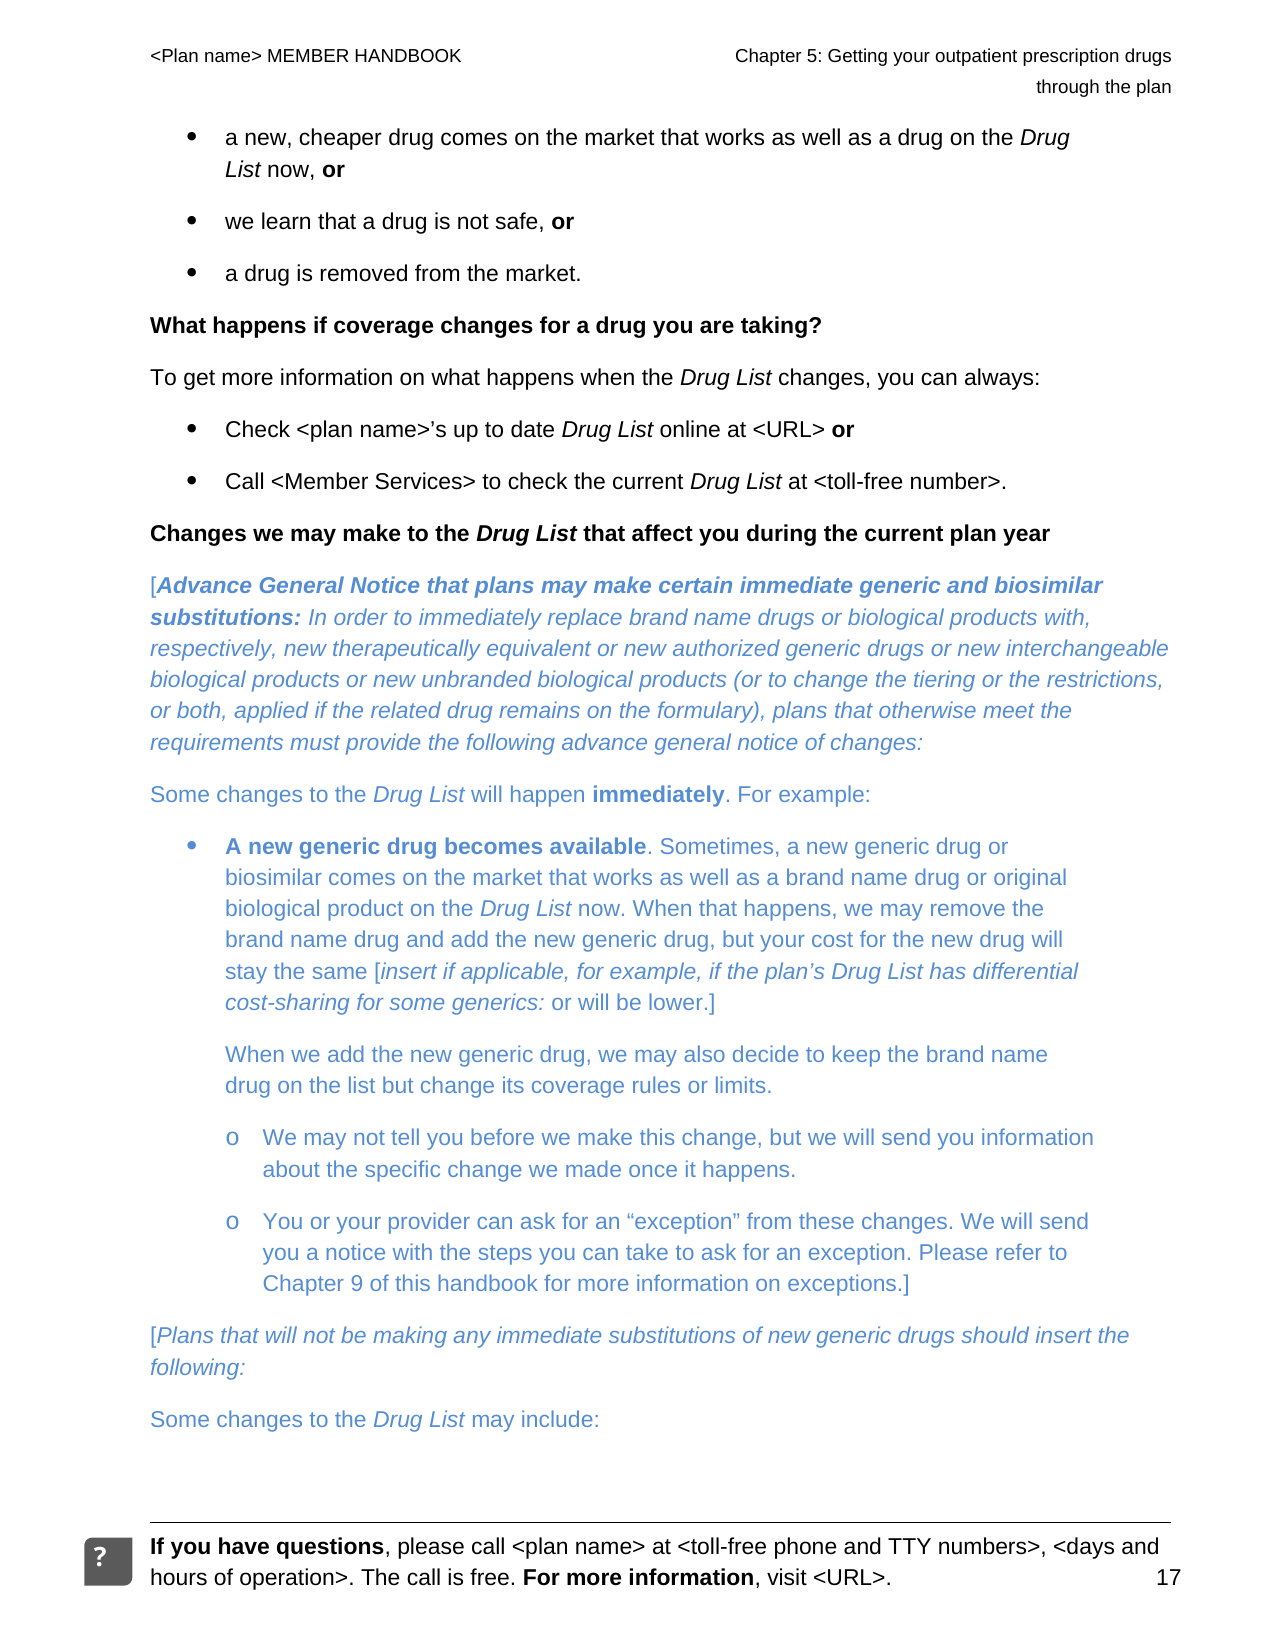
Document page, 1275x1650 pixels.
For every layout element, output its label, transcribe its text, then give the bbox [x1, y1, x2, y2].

list Changes we may make to the Drug List that affect you during the current plan year [150, 517, 1171, 548]
list a drug is removed from the market. [187, 256, 1096, 287]
list Check <plan name>’s up to date Drug List online at <URL> or [187, 412, 1096, 444]
list Some changes to the Drug List may include: [150, 1402, 1171, 1433]
list [Advance General Notice that plans may make certain immediate generic and biosimilar substitutions: In order to immediately replace brand name drugs or biological products with, respectively, new therapeutically equivalent or new authorized generic drugs or new interchangeable biological products or new unbranded biological products (or to change the tiering or the restrictions, or both, applied if the related drug remains on the formulary), plans that otherwise meet the requirements must provide the following advance general notice of changes: [150, 569, 1171, 756]
list You or your provider can ask for an “exception” from these changes. We will send you a notice with the steps you can take to ask for an exception. Please refer to Chapter 9 of this handbook for more information on exceptions.] [225, 1204, 1096, 1298]
list a new, cheaper drug comes on the market that works as well as a drug on the Drug List now, or [187, 121, 1096, 183]
list we learn that a drug is not safe, or [187, 204, 1096, 235]
text What happens if coverage changes for a drug you are taking? [150, 308, 1096, 339]
text When we add the new generic drug, we may also decide to keep the brand name drug on the list but change its coverage rules or limits. [225, 1037, 1096, 1100]
list Some changes to the Drug List will happen immediately. For example: [150, 777, 1171, 808]
list [Plans that will not be making any immediate substitutions of new generic drugs should insert the following: [150, 1319, 1171, 1381]
list A new generic drug becomes available. Sometimes, a new generic drug or biosimilar comes on the market that works as well as a brand name drug or original biological product on the Drug List now. When that happens, we may remove the brand name drug and add the new generic drug, but your cost for the new drug will stay the same [insert if applicable, for example, if the plan’s Drug List has differential cost-sharing for some generics: or will be lower.] [187, 829, 1096, 1017]
list To get more information on what happens when the Drug List changes, you can always: [150, 360, 1171, 392]
list We may not tell you before we make this change, but we will send you information about the specific change we made once it happens. [225, 1121, 1096, 1183]
list Call <Member Services> to check the current Drug List at <toll-free number>. [187, 464, 1096, 496]
